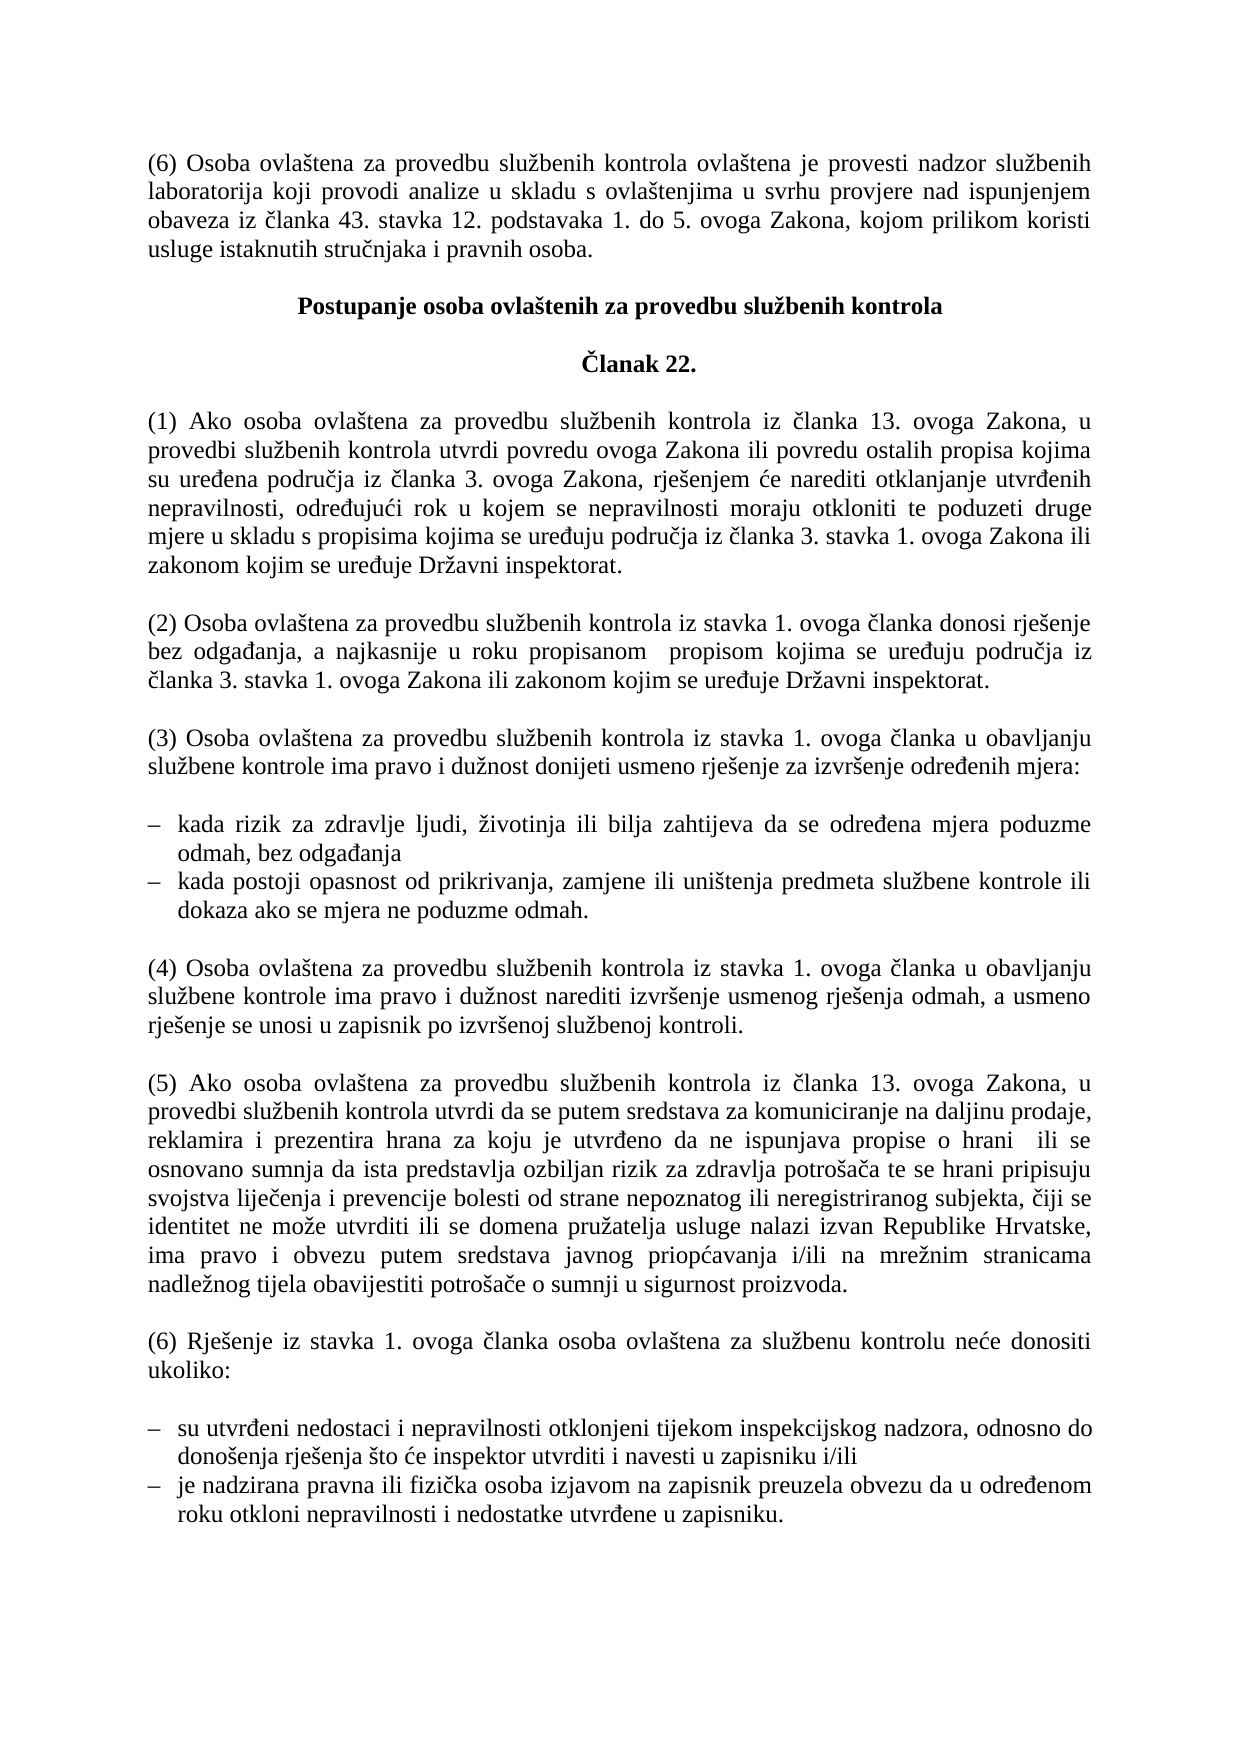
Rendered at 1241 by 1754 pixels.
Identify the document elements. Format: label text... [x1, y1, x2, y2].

list je nadzirana pravna ili fizička osoba izjavom na zapisnik preuzela obvezu da u određenom roku otkloni nepravilnosti i nedostatke utvrđene u zapisniku. [148, 1470, 1092, 1528]
text (1) Ako osoba ovlaštena za provedbu službenih kontrola iz članka 13. ovoga Zakona, u provedbi službenih kontrola utvrdi povredu ovoga Zakona ili povredu ostalih propisa kojima su uređena područja iz članka 3. ovoga Zakona, rješenjem će narediti otklanjanje utvrđenih nepravilnosti, određujući rok u kojem se nepravilnosti moraju otkloniti te poduzeti druge mjere u skladu s propisima kojima se uređuju područja iz članka 3. stavka 1. ovoga Zakona ili zakonom kojim se uređuje Državni inspektorat. [148, 406, 1092, 579]
text Članak 22. [185, 349, 1092, 378]
text Postupanje osoba ovlaštenih za provedbu službenih kontrola [148, 291, 1092, 320]
text (4) Osoba ovlaštena za provedbu službenih kontrola iz stavka 1. ovoga članka u obavljanju službene kontrole ima pravo i dužnost narediti izvršenje usmenog rješenja odmah, a usmeno rješenje se unosi u zapisnik po izvršenoj službenoj kontroli. [148, 953, 1092, 1039]
text (5) Ako osoba ovlaštena za provedbu službenih kontrola iz članka 13. ovoga Zakona, u provedbi službenih kontrola utvrdi da se putem sredstava za komuniciranje na daljinu prodaje, reklamira i prezentira hrana za koju je utvrđeno da ne ispunjava propise o hrani ili se osnovano sumnja da ista predstavlja ozbiljan rizik za zdravlja potrošača te se hrani pripisuju svojstva liječenja i prevencije bolesti od strane nepoznatog ili neregistriranog subjekta, čiji se identitet ne može utvrditi ili se domena pružatelja usluge nalazi izvan Republike Hrvatske, ima pravo i obvezu putem sredstava javnog priopćavanja i/ili na mrežnim stranicama nadležnog tijela obavijestiti potrošače o sumnji u sigurnost proizvoda. [148, 1068, 1092, 1298]
text (2) Osoba ovlaštena za provedbu službenih kontrola iz stavka 1. ovoga članka donosi rješenje bez odgađanja, a najkasnije u roku propisanom propisom kojima se uređuju područja iz članka 3. stavka 1. ovoga Zakona ili zakonom kojim se uređuje Državni inspektorat. [148, 608, 1092, 694]
text (6) Osoba ovlaštena za provedbu službenih kontrola ovlaštena je provesti nadzor službenih laboratorija koji provodi analize u skladu s ovlaštenjima u svrhu provjere nad ispunjenjem obaveza iz članka 43. stavka 12. podstavaka 1. do 5. ovoga Zakona, kojom prilikom koristi usluge istaknutih stručnjaka i pravnih osoba. [148, 148, 1092, 263]
text (3) Osoba ovlaštena za provedbu službenih kontrola iz stavka 1. ovoga članka u obavljanju službene kontrole ima pravo i dužnost donijeti usmeno rješenje za izvršenje određenih mjera: [148, 723, 1092, 780]
list kada postoji opasnost od prikrivanja, zamjene ili uništenja predmeta službene kontrole ili dokaza ako se mjera ne poduzme odmah. [148, 866, 1092, 924]
list kada rizik za zdravlje ljudi, životinja ili bilja zahtijeva da se određena mjera poduzme odmah, bez odgađanja [148, 809, 1092, 866]
text (6) Rješenje iz stavka 1. ovoga članka osoba ovlaštena za službenu kontrolu neće donositi ukoliko: [148, 1326, 1092, 1384]
list su utvrđeni nedostaci i nepravilnosti otklonjeni tijekom inspekcijskog nadzora, odnosno do donošenja rješenja što će inspektor utvrditi i navesti u zapisniku i/ili [148, 1413, 1092, 1470]
